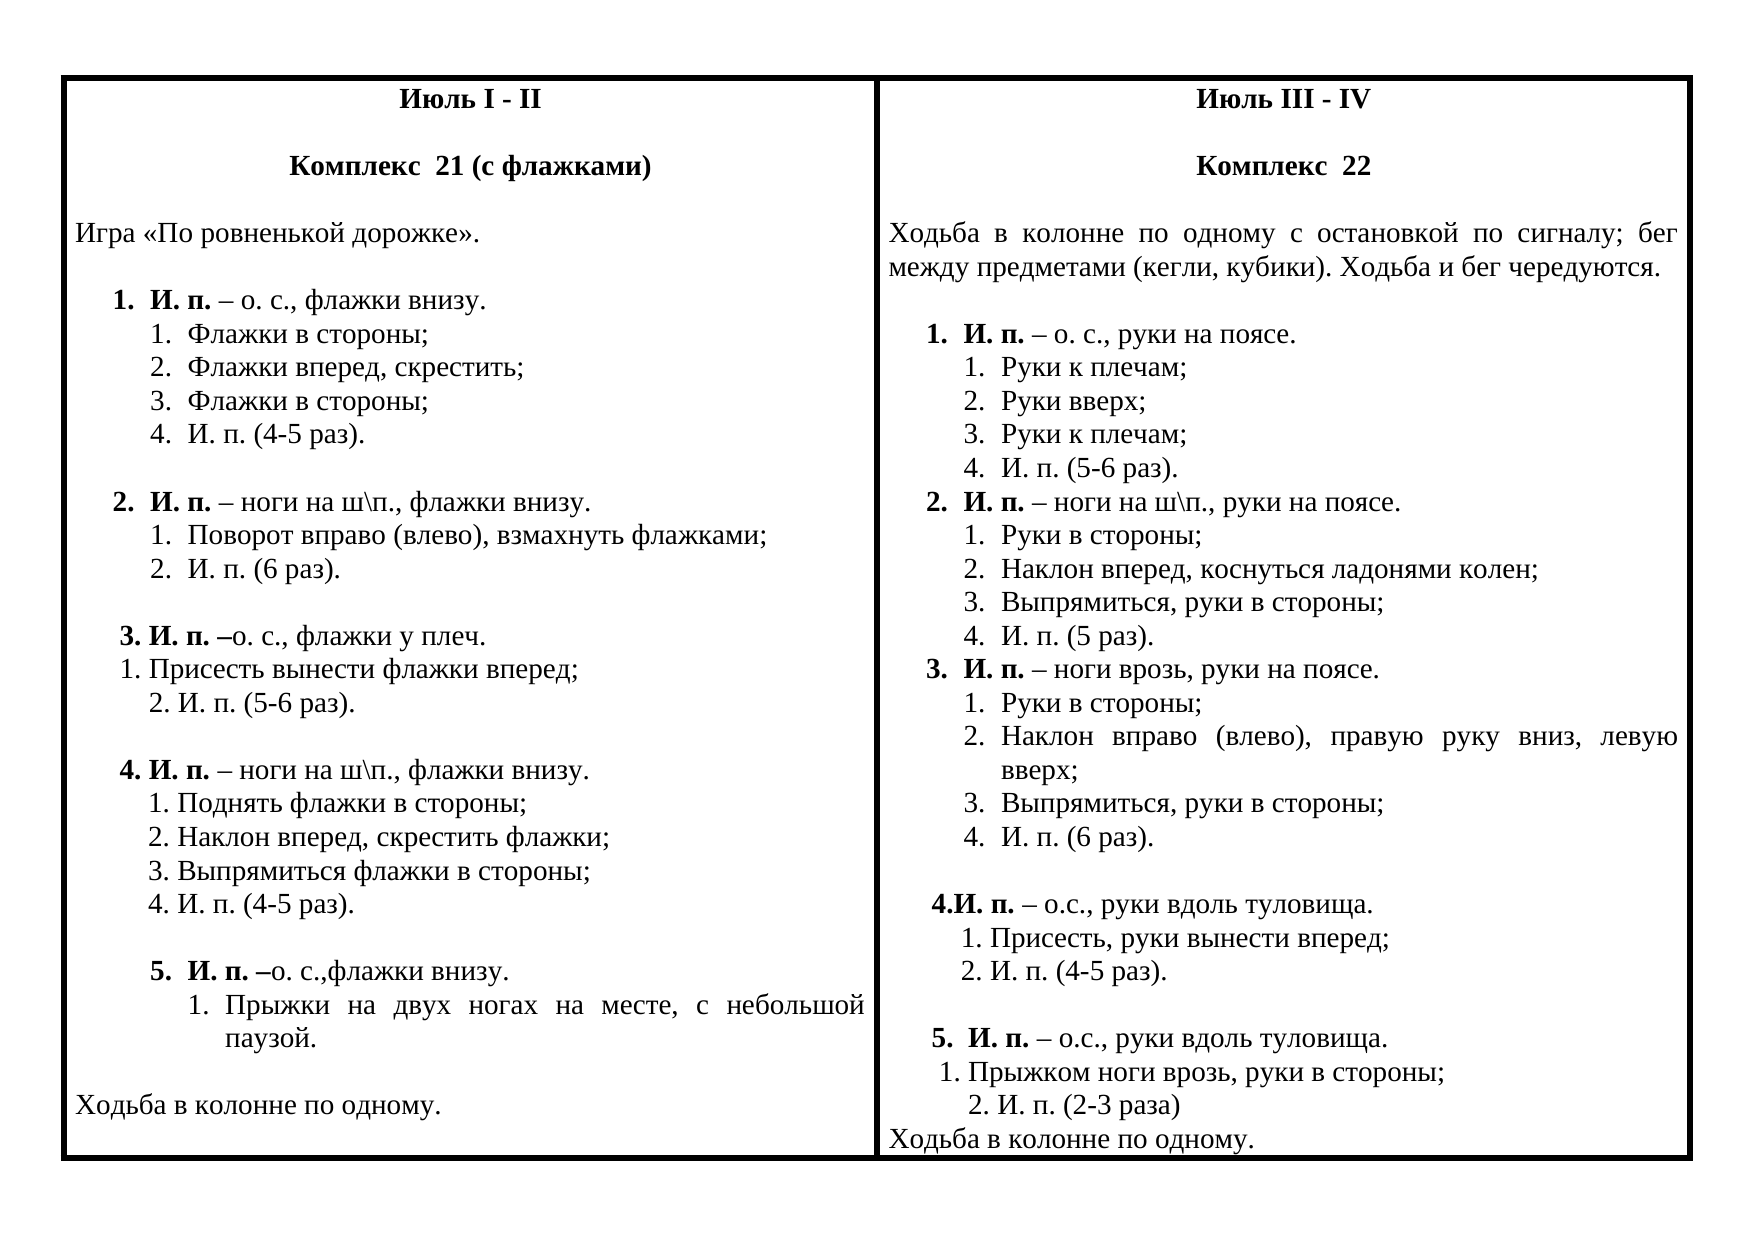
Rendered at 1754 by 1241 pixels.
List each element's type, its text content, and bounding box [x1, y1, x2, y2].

table_cell Июль III - IV Комплекс 22 Ходьба в колонне по одному с остановкой по сигналу; бег между предметами (кегли, кубики). Ходьба и бег чередуются. И. п. – о. с., руки на поясе. Руки к плечам; Руки вверх; Руки к плечам; И. п. (5-6 раз). И. п. – ноги на ш\п., руки на поясе. Руки в стороны; Наклон вперед, коснуться ладонями колен; Выпрямиться, руки в стороны; И. п. (5 раз). И. п. – ноги врозь, руки на поясе. Руки в стороны; Наклон вправо (влево), правую руку вниз, левую вверх; Выпрямиться, руки в стороны; И. п. (6 раз). 4.И. п. – о.с., руки вдоль туловища. 1. Присесть, руки вынести вперед; 2. И. п. (4-5 раз). 5. И. п. – о.с., руки вдоль туловища. 1. Прыжком ноги врозь, руки в стороны; 2. И. п. (2-3 раза) Ходьба в колонне по одному. [880, 81, 1687, 1154]
table_cell Июль I - II Комплекс 21 (с флажками) Игра «По ровненькой дорожке». И. п. – о. с., флажки внизу. Флажки в стороны; Флажки вперед, скрестить; Флажки в стороны; И. п. (4-5 раз). И. п. – ноги на ш\п., флажки внизу. Поворот вправо (влево), взмахнуть флажками; И. п. (6 раз). 3. И. п. –о. с., флажки у плеч. 1. Присесть вынести флажки вперед; 2. И. п. (5-6 раз). 4. И. п. – ноги на ш\п., флажки внизу. 1. Поднять флажки в стороны; 2. Наклон вперед, скрестить флажки; 3. Выпрямиться флажки в стороны; 4. И. п. (4-5 раз). И. п. –о. с.,флажки внизу. Прыжки на двух ногах на месте, с небольшой паузой. Ходьба в колонне по одному. [67, 81, 874, 1154]
